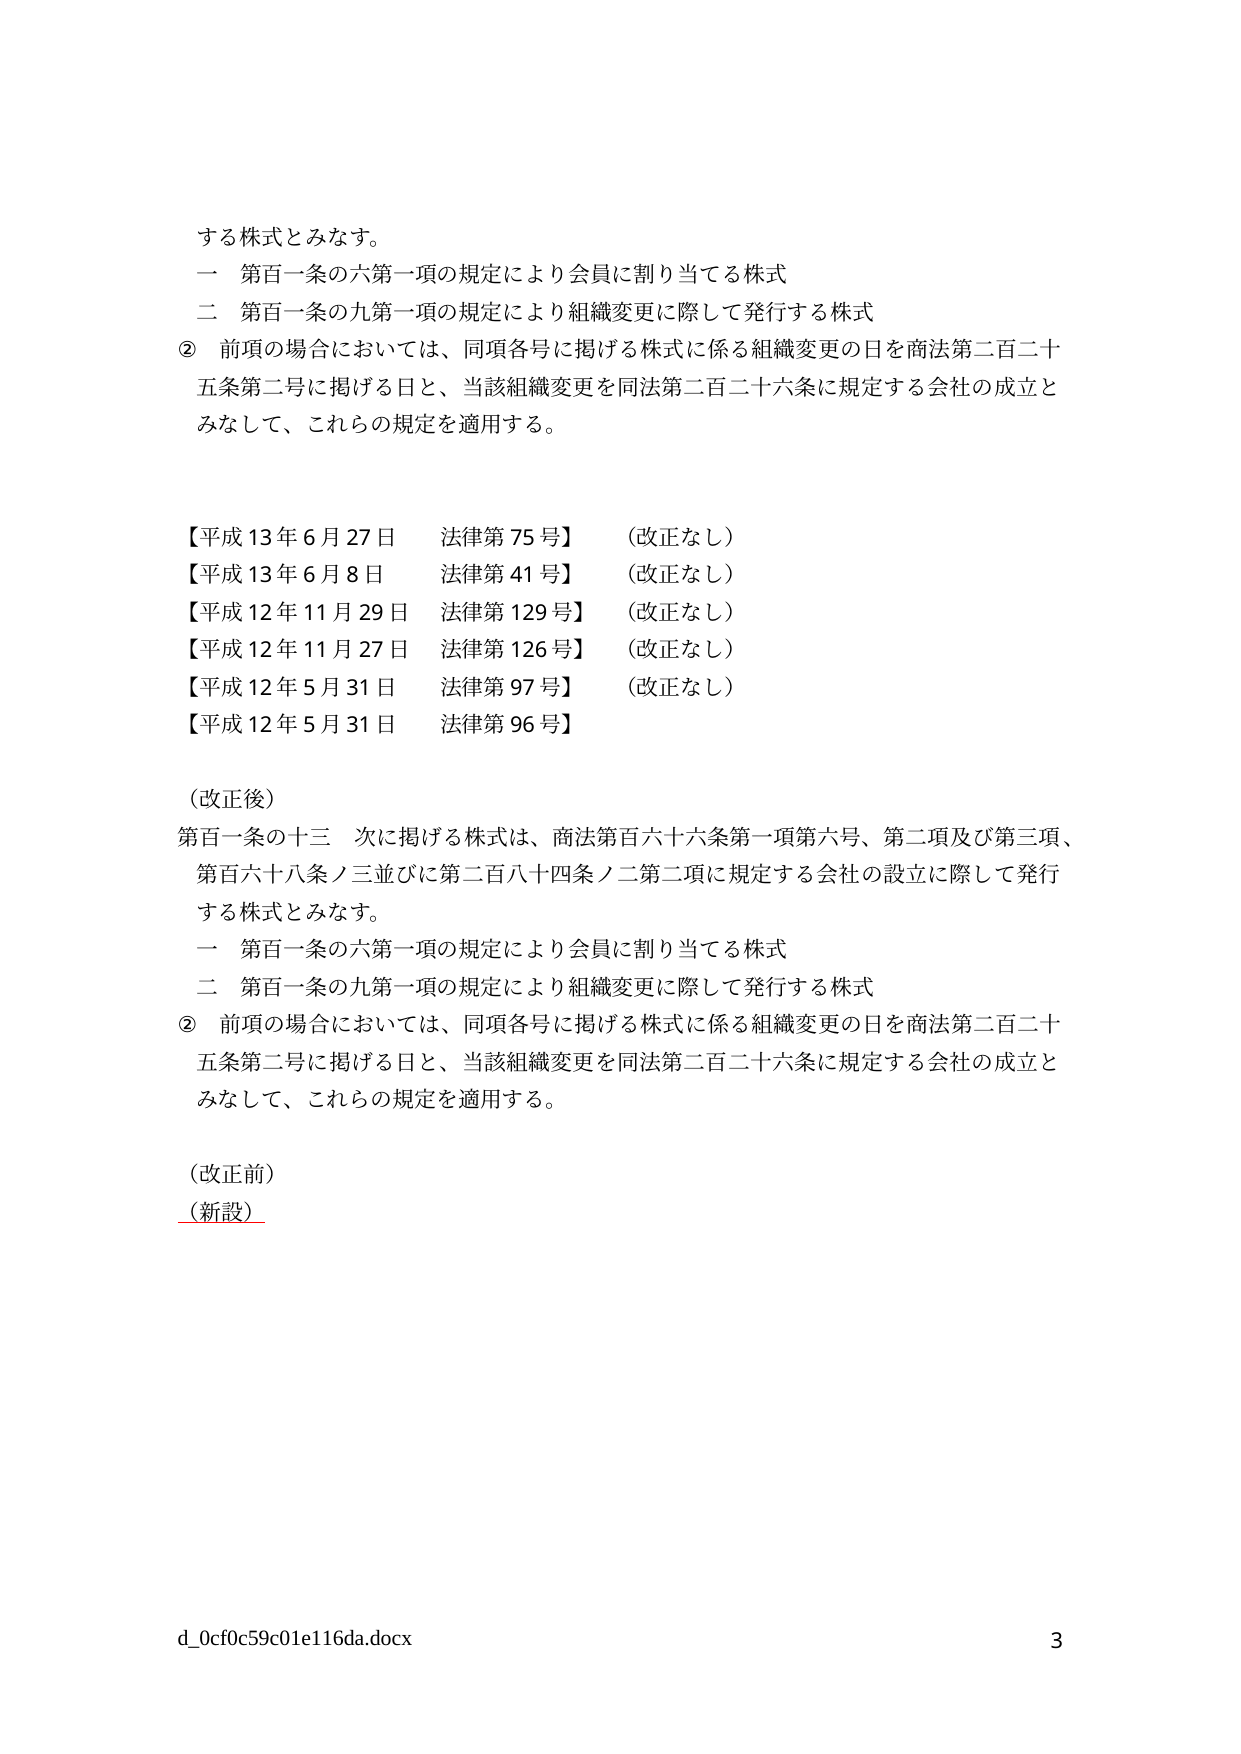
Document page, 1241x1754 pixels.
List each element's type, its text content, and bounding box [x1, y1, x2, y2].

text 一 第百一条の六第一項の規定により会員に割り当てる株式 [196, 254, 1063, 292]
text 【平成13年6月27日 法律第75号】 （改正なし） [177, 517, 1063, 554]
text 【平成12年11月29日 法律第129号】 （改正なし） [177, 592, 1063, 629]
text 一 第百一条の六第一項の規定により会員に割り当てる株式 [196, 929, 1063, 967]
text ② 前項の場合においては、同項各号に掲げる株式に係る組織変更の日を商法第二百二十五条第二号に掲げる日と、当該組織変更を同法第二百二十六条に規定する会社の成立とみなして、これらの規定を適用する。 [177, 1004, 1063, 1117]
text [177, 217, 1063, 254]
text 二 第百一条の九第一項の規定により組織変更に際して発行する株式 [196, 292, 1063, 329]
text （新設） [177, 1192, 1063, 1229]
text 第百一条の十三 次に掲げる株式は、商法第百六十六条第一項第六号、第二項及び第三項、第百六十八条ノ三並びに第二百八十四条ノ二第二項に規定する会社の設立に際して発行する株式とみなす。 [177, 817, 1063, 929]
text （改正前） [177, 1154, 1063, 1192]
text 【平成12年5月31日 法律第97号】 （改正なし） [177, 667, 1063, 704]
text 【平成13年6月8日 法律第41号】 （改正なし） [177, 554, 1063, 592]
text 【平成12年11月27日 法律第126号】 （改正なし） [177, 629, 1063, 667]
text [177, 329, 1063, 442]
text 【平成12年5月31日 法律第96号】 [177, 704, 1063, 742]
text （改正後） [177, 779, 1063, 817]
text 二 第百一条の九第一項の規定により組織変更に際して発行する株式 [196, 967, 1063, 1004]
